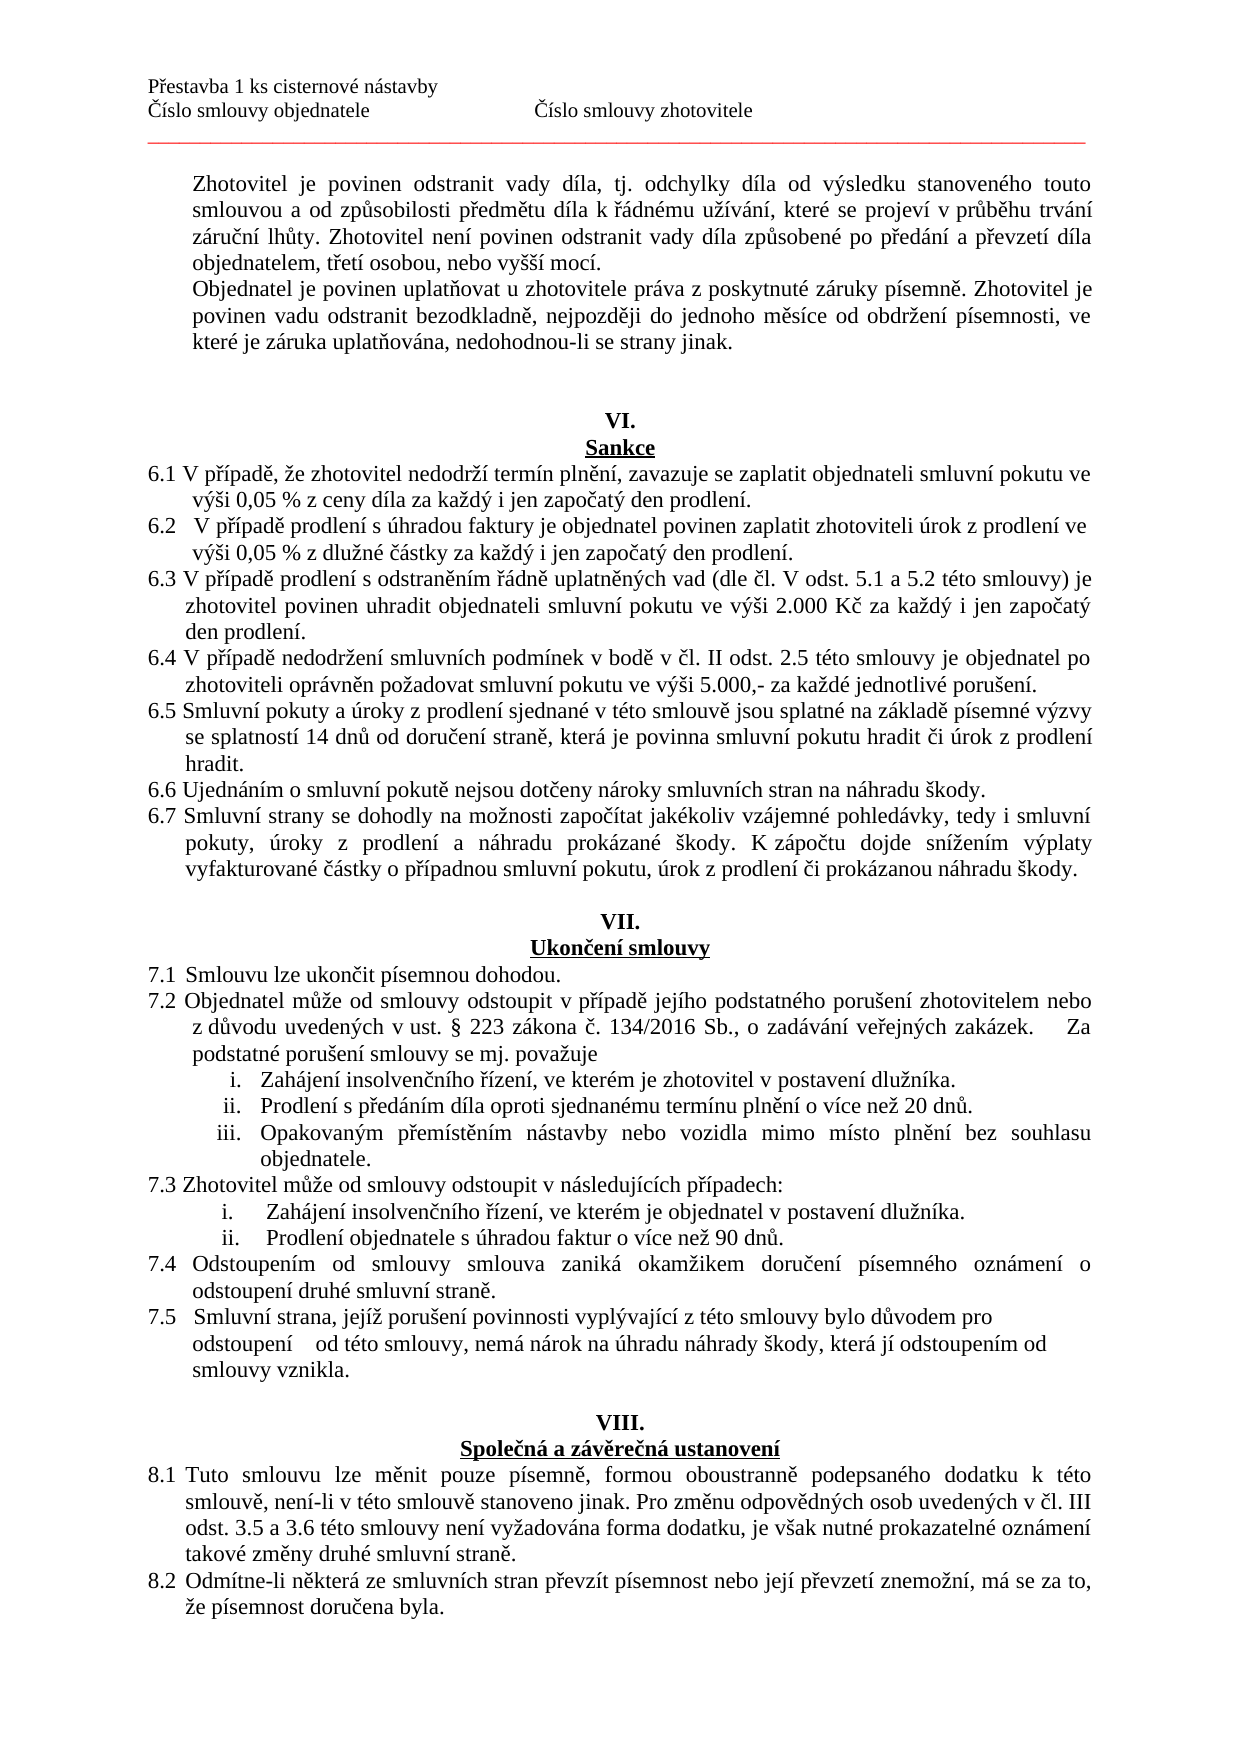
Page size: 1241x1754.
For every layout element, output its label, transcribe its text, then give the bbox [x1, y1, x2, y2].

text Společná a závěrečná ustanovení [148, 1435, 1093, 1461]
text 6.5 Smluvní pokuty a úroky z prodlení sjednané v této smlouvě jsou splatné na základě písemné výzvy se splatností 14 dnů od doručení straně, která je povinna smluvní pokutu hradit či úrok z prodlení hradit. [148, 697, 1093, 776]
text 6.2 V případě prodlení s úhradou faktury je objednatel povinen zaplatit zhotoviteli úrok z prodlení ve výši 0,05 % z dlužné částky za každý i jen započatý den prodlení. [148, 513, 1093, 565]
list Smlouvu lze ukončit písemnou dohodou. [148, 961, 1093, 987]
list Opakovaným přemístěním nástavby nebo vozidla mimo místo plnění bez souhlasu objednatele. [241, 1119, 1093, 1171]
text Objednatel je povinen uplatňovat u zhotovitele práva z poskytnuté záruky písemně. Zhotovitel je povinen vadu odstranit bezodkladně, nejpozději do jednoho měsíce od obdržení písemnosti, ve které je záruka uplatňována, nedohodnou-li se strany jinak. [192, 275, 1093, 354]
list Zahájení insolvenčního řízení, ve kterém je objednatel v postavení dlužníka. [221, 1198, 1093, 1224]
list Odstoupením od smlouvy smlouva zaniká okamžikem doručení písemného oznámení o odstoupení druhé smluvní straně. [148, 1251, 1093, 1303]
text Zhotovitel je povinen odstranit vady díla, tj. odchylky díla od výsledku stanoveného touto smlouvou a od způsobilosti předmětu díla k řádnému užívání, které se projeví v průběhu trvání záruční lhůty. Zhotovitel není povinen odstranit vady díla způsobené po předání a převzetí díla objednatelem, třetí osobou, nebo vyšší mocí. [192, 170, 1093, 275]
text 7.5 Smluvní strana, jejíž porušení povinnosti vyplývající z této smlouvy bylo důvodem pro odstoupení od této smlouvy, nemá nárok na úhradu náhrady škody, která jí odstoupením od smlouvy vznikla. [148, 1303, 1093, 1382]
list Zahájení insolvenčního řízení, ve kterém je zhotovitel v postavení dlužníka. [242, 1066, 1093, 1092]
text 6.7 Smluvní strany se dohodly na možnosti započítat jakékoliv vzájemné pohledávky, tedy i smluvní pokuty, úroky z prodlení a náhradu prokázané škody. K zápočtu dojde snížením výplaty vyfakturované částky o případnou smluvní pokutu, úrok z prodlení či prokázanou náhradu škody. [148, 802, 1093, 882]
text 6.4 V případě nedodržení smluvních podmínek v bodě v čl. II odst. 2.5 této smlouvy je objednatel po zhotoviteli oprávněn požadovat smluvní pokutu ve výši 5.000,- za každé jednotlivé porušení. [148, 644, 1093, 697]
text VII. [148, 908, 1093, 934]
text VI. [148, 407, 1093, 433]
text 6.1 V případě, že zhotovitel nedodrží termín plnění, zavazuje se zaplatit objednateli smluvní pokutu ve výši 0,05 % z ceny díla za každý i jen započatý den prodlení. [148, 460, 1093, 513]
list Odmítne-li některá ze smluvních stran převzít písemnost nebo její převzetí znemožní, má se za to, že písemnost doručena byla. [148, 1567, 1093, 1619]
list Prodlení s předáním díla oproti sjednanému termínu plnění o více než 20 dnů. [241, 1092, 1093, 1119]
list Tuto smlouvu lze měnit pouze písemně, formou oboustranně podepsaného dodatku k této smlouvě, není-li v této smlouvě stanoveno jinak. Pro změnu odpovědných osob uvedených v čl. III odst. 3.5 a 3.6 této smlouvy není vyžadována forma dodatku, je však nutné prokazatelné oznámení takové změny druhé smluvní straně. [148, 1461, 1093, 1567]
text VIII. [148, 1409, 1093, 1435]
text Ukončení smlouvy [148, 934, 1093, 961]
text 7.2 Objednatel může od smlouvy odstoupit v případě jejího podstatného porušení zhotovitelem nebo z důvodu uvedených v ust. § 223 zákona č. 134/2016 Sb., o zadávání veřejných zakázek. Za podstatné porušení smlouvy se mj. považuje [148, 987, 1093, 1066]
text 7.3 Zhotovitel může od smlouvy odstoupit v následujících případech: [148, 1171, 1093, 1198]
text Sankce [148, 433, 1093, 460]
list Prodlení objednatele s úhradou faktur o více než 90 dnů. [221, 1224, 1093, 1251]
text 6.3 V případě prodlení s odstraněním řádně uplatněných vad (dle čl. V odst. 5.1 a 5.2 této smlouvy) je zhotovitel povinen uhradit objednateli smluvní pokutu ve výši 2.000 Kč za každý i jen započatý den prodlení. [148, 565, 1093, 644]
text 6.6 Ujednáním o smluvní pokutě nejsou dotčeny nároky smluvních stran na náhradu škody. [148, 776, 1093, 802]
